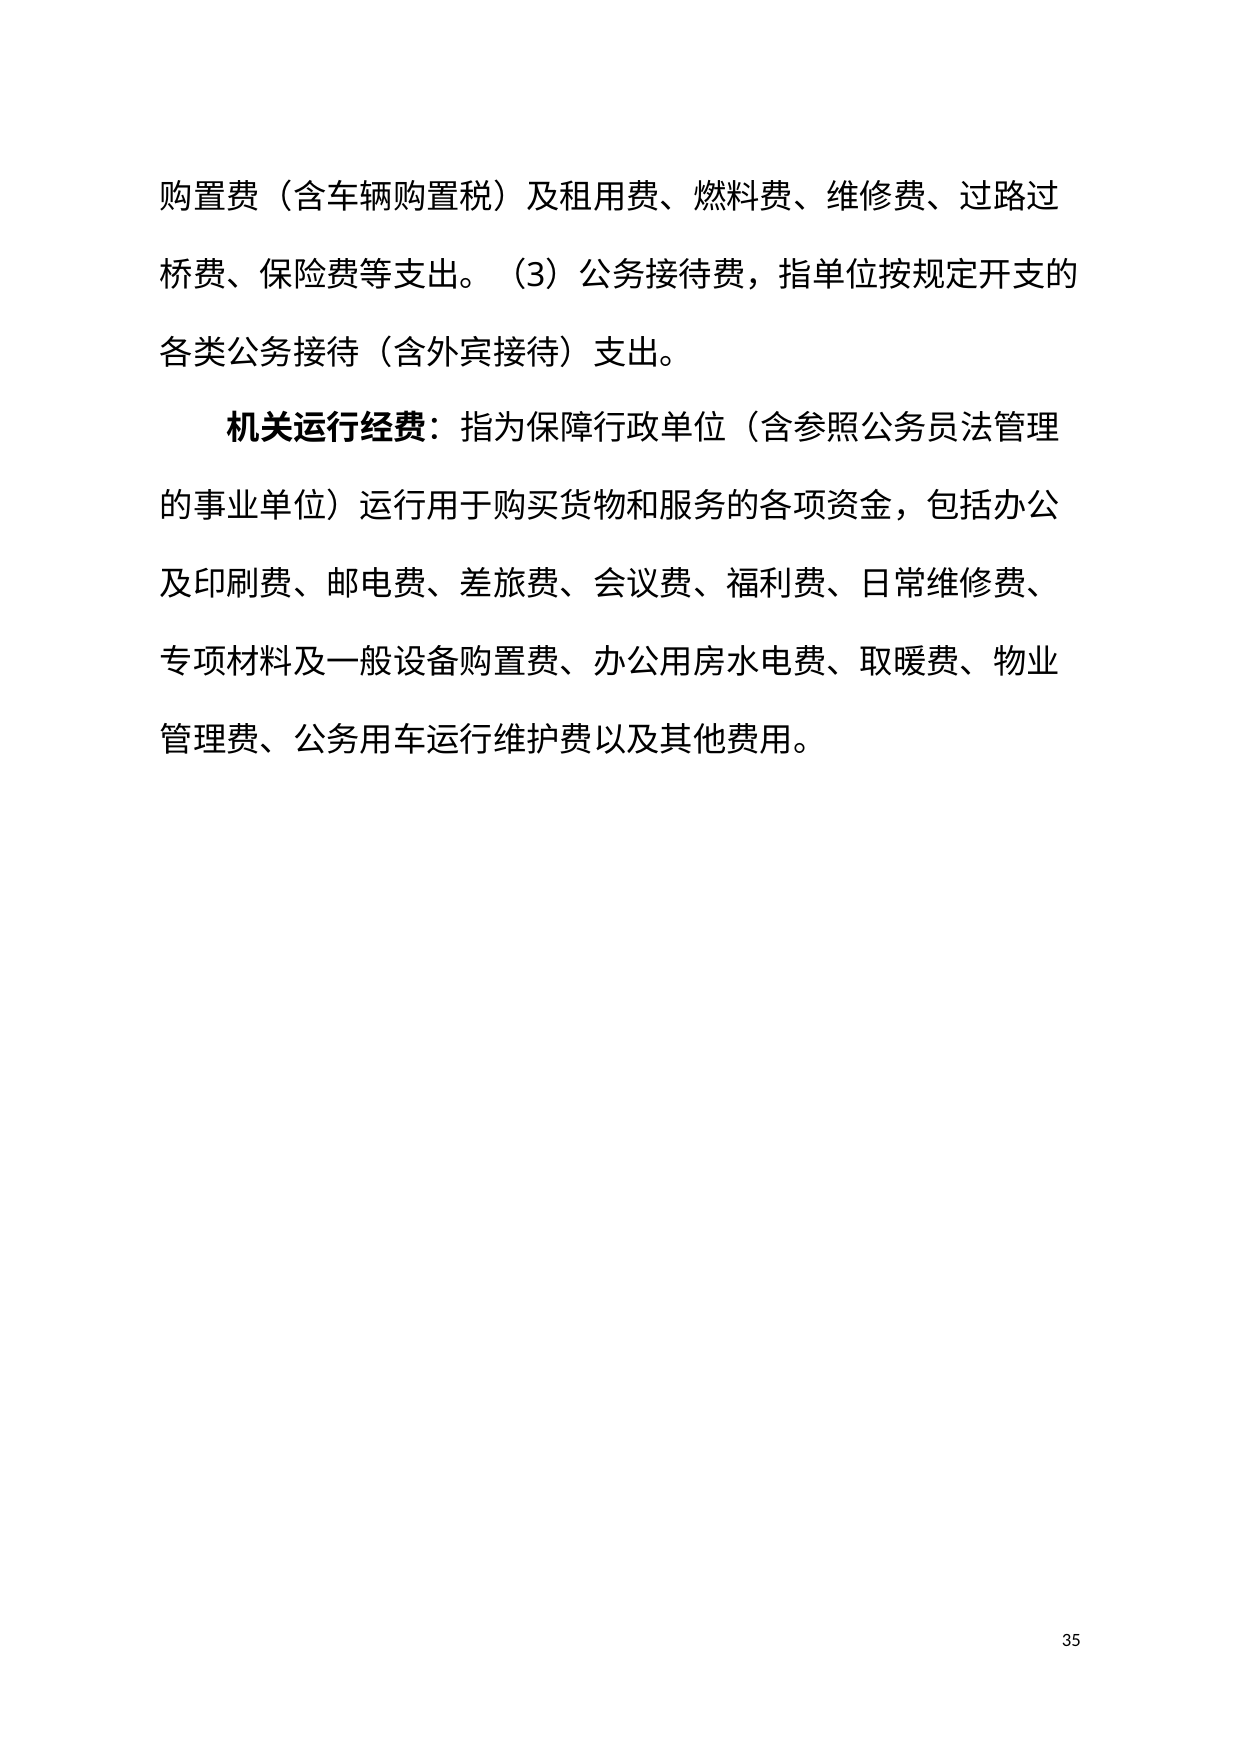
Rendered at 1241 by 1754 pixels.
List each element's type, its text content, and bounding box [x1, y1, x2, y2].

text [159, 162, 1081, 383]
text 机关运行经费：指为保障行政单位（含参照公务员法管理的事业单位）运行用于购买货物和服务的各项资金，包括办公及印刷费、邮电费、差旅费、会议费、福利费、日常维修费、专项材料及一般设备购置费、办公用房水电费、取暖费、物业管理费、公务用车运行维护费以及其他费用。 [159, 392, 1081, 769]
